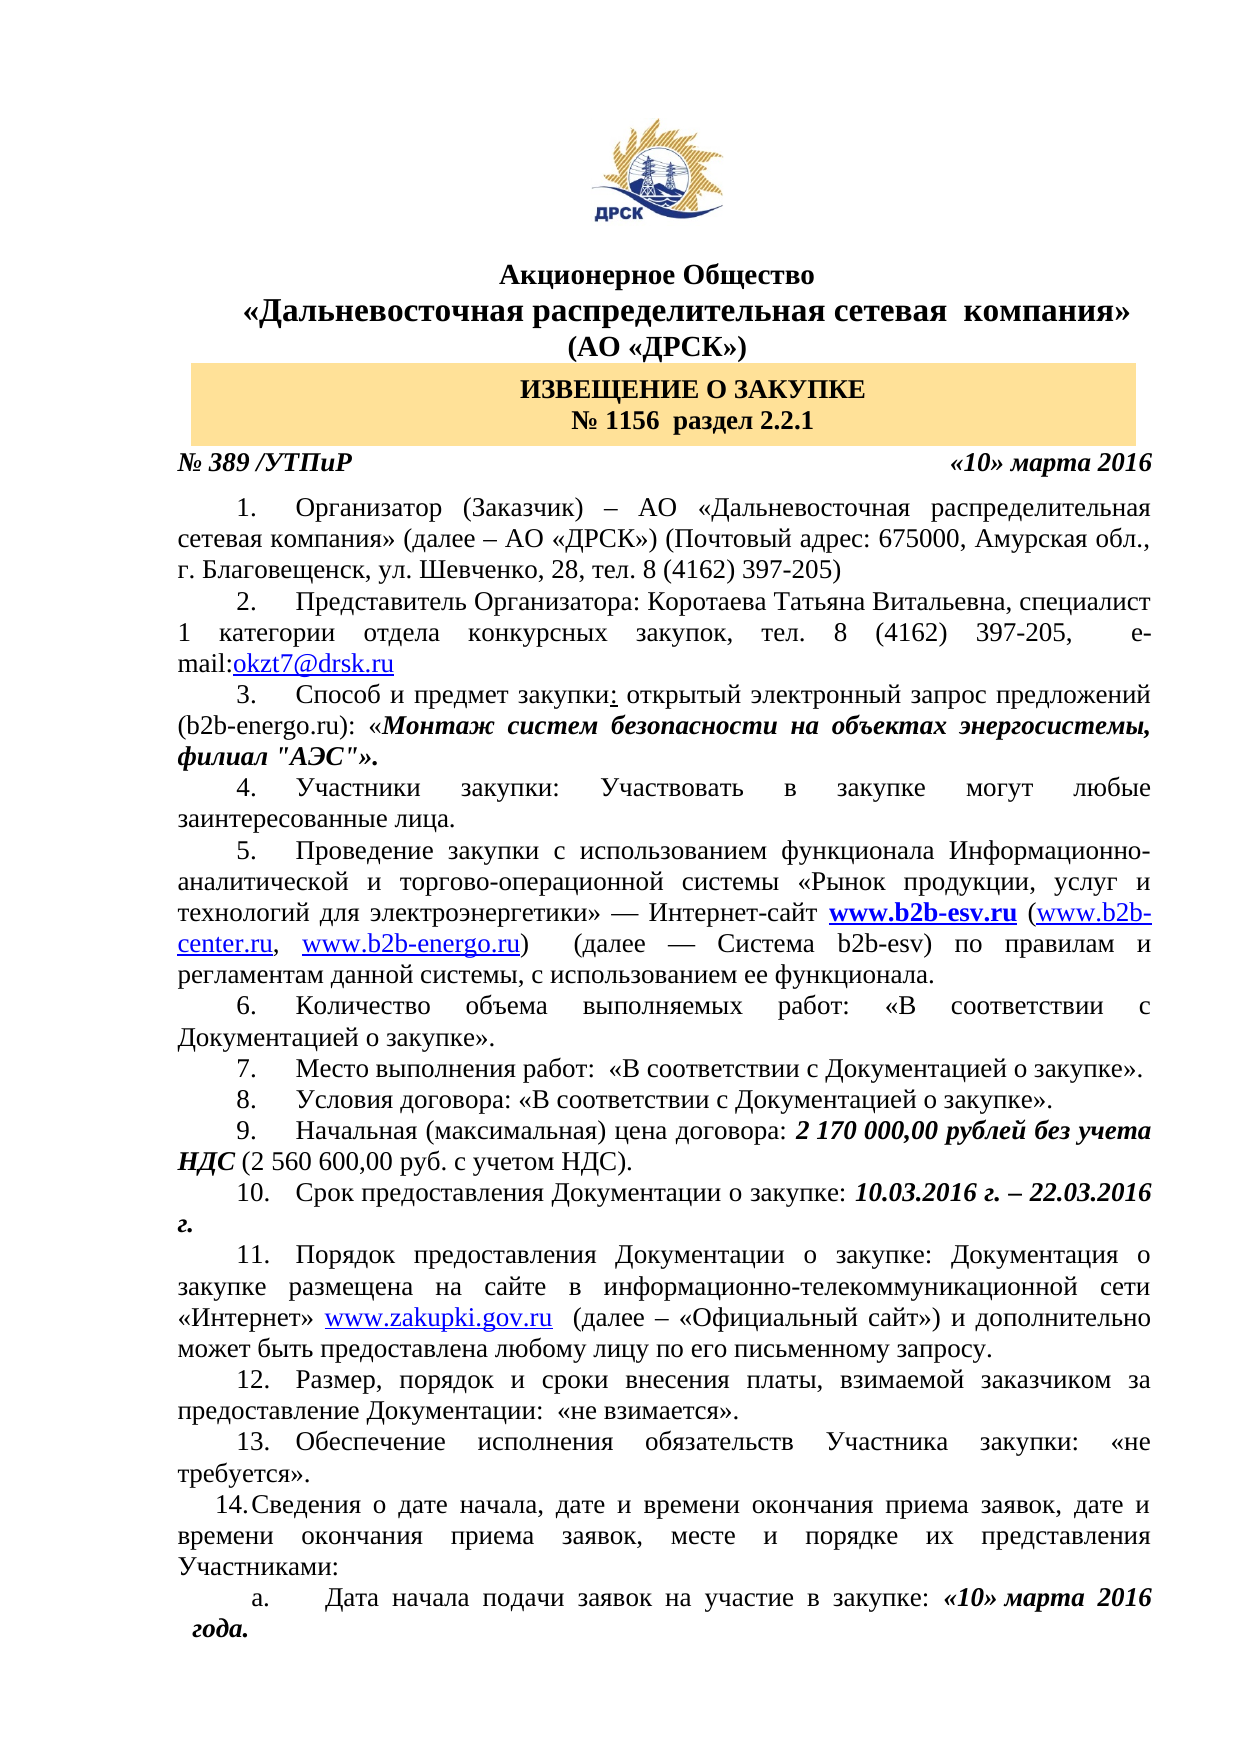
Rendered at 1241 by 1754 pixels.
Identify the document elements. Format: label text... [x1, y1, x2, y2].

list Организатор (Заказчик) – АО «Дальневосточная распределительная сетевая компания» (далее – АО «ДРСК») (Почтовый адрес: 675000, Амурская обл., г. Благовещенск, ул. Шевченко, 28, тел. 8 (4162) 397-205) [177, 491, 1152, 584]
text Акционерное Общество [177, 257, 1137, 291]
list Сведения о дате начала, дате и времени окончания приема заявок, дате и времени окончания приема заявок, месте и порядке их представления Участниками: [177, 1488, 1152, 1581]
list Размер, порядок и сроки внесения платы, взимаемой заказчиком за предоставление Документации: «не взимается». [177, 1363, 1152, 1426]
list Обеспечение исполнения обязательств Участника закупки: «не требуется». [177, 1426, 1152, 1488]
list Срок предоставления Документации о закупке: 10.03.2016 г. – 22.03.2016 г. [177, 1176, 1152, 1239]
list Дата начала подачи заявок на участие в закупке: «10» марта 2016 года. [192, 1581, 1152, 1643]
list Участники закупки: Участвовать в закупке могут любые заинтересованные лица. [177, 771, 1152, 834]
list Порядок предоставления Документации о закупке: Документация о закупке размещена на сайте в информационно-телекоммуникационной сети «Интернет» www.zakupki.gov.ru (далее – «Официальный сайт») и дополнительно может быть предоставлена любому лицу по его письменному запросу. [177, 1239, 1152, 1363]
list Место выполнения работ: «В соответствии с Документацией о закупке». [177, 1052, 1152, 1083]
list Условия договора: «В соответствии с Документацией о закупке». [177, 1083, 1152, 1114]
table_header ИЗВЕЩЕНИЕ О ЗАКУПКЕ № 1156 раздел 2.2.1 [191, 363, 1136, 446]
text (АО «ДРСК») [177, 329, 1137, 362]
list Начальная (максимальная) цена договора: 2 170 000,00 рублей без учета НДС (2 560 600,00 руб. с учетом НДС). [177, 1114, 1152, 1176]
list Способ и предмет закупки: открытый электронный запрос предложений (b2b-energo.ru): «Монтаж систем безопасности на объектах энергосистемы, филиал "АЭС"». [177, 678, 1152, 771]
list Представитель Организатора: Коротаева Татьяна Витальевна, специалист 1 категории отдела конкурсных закупок, тел. 8 (4162) 397-205, e-mail:okzt7@drsk.ru [177, 584, 1152, 678]
table_header № 389 /УТПиР [166, 446, 664, 477]
picture [590, 118, 724, 226]
list Проведение закупки с использованием функционала Информационно-аналитической и торгово-операционной системы «Рынок продукции, услуг и технологий для электроэнергетики» — Интернет-сайт www.b2b-esv.ru (www.b2b-center.ru, www.b2b-energo.ru) (далее — Система b2b-esv) по правилам и регламентам данной системы, с использованием ее функционала. [177, 834, 1152, 989]
text «Дальневосточная распределительная сетевая компания» [177, 291, 1137, 329]
list Количество объема выполняемых работ: «В соответствии с Документацией о закупке». [177, 989, 1152, 1052]
table_header «10» марта 2016 [664, 446, 1163, 477]
